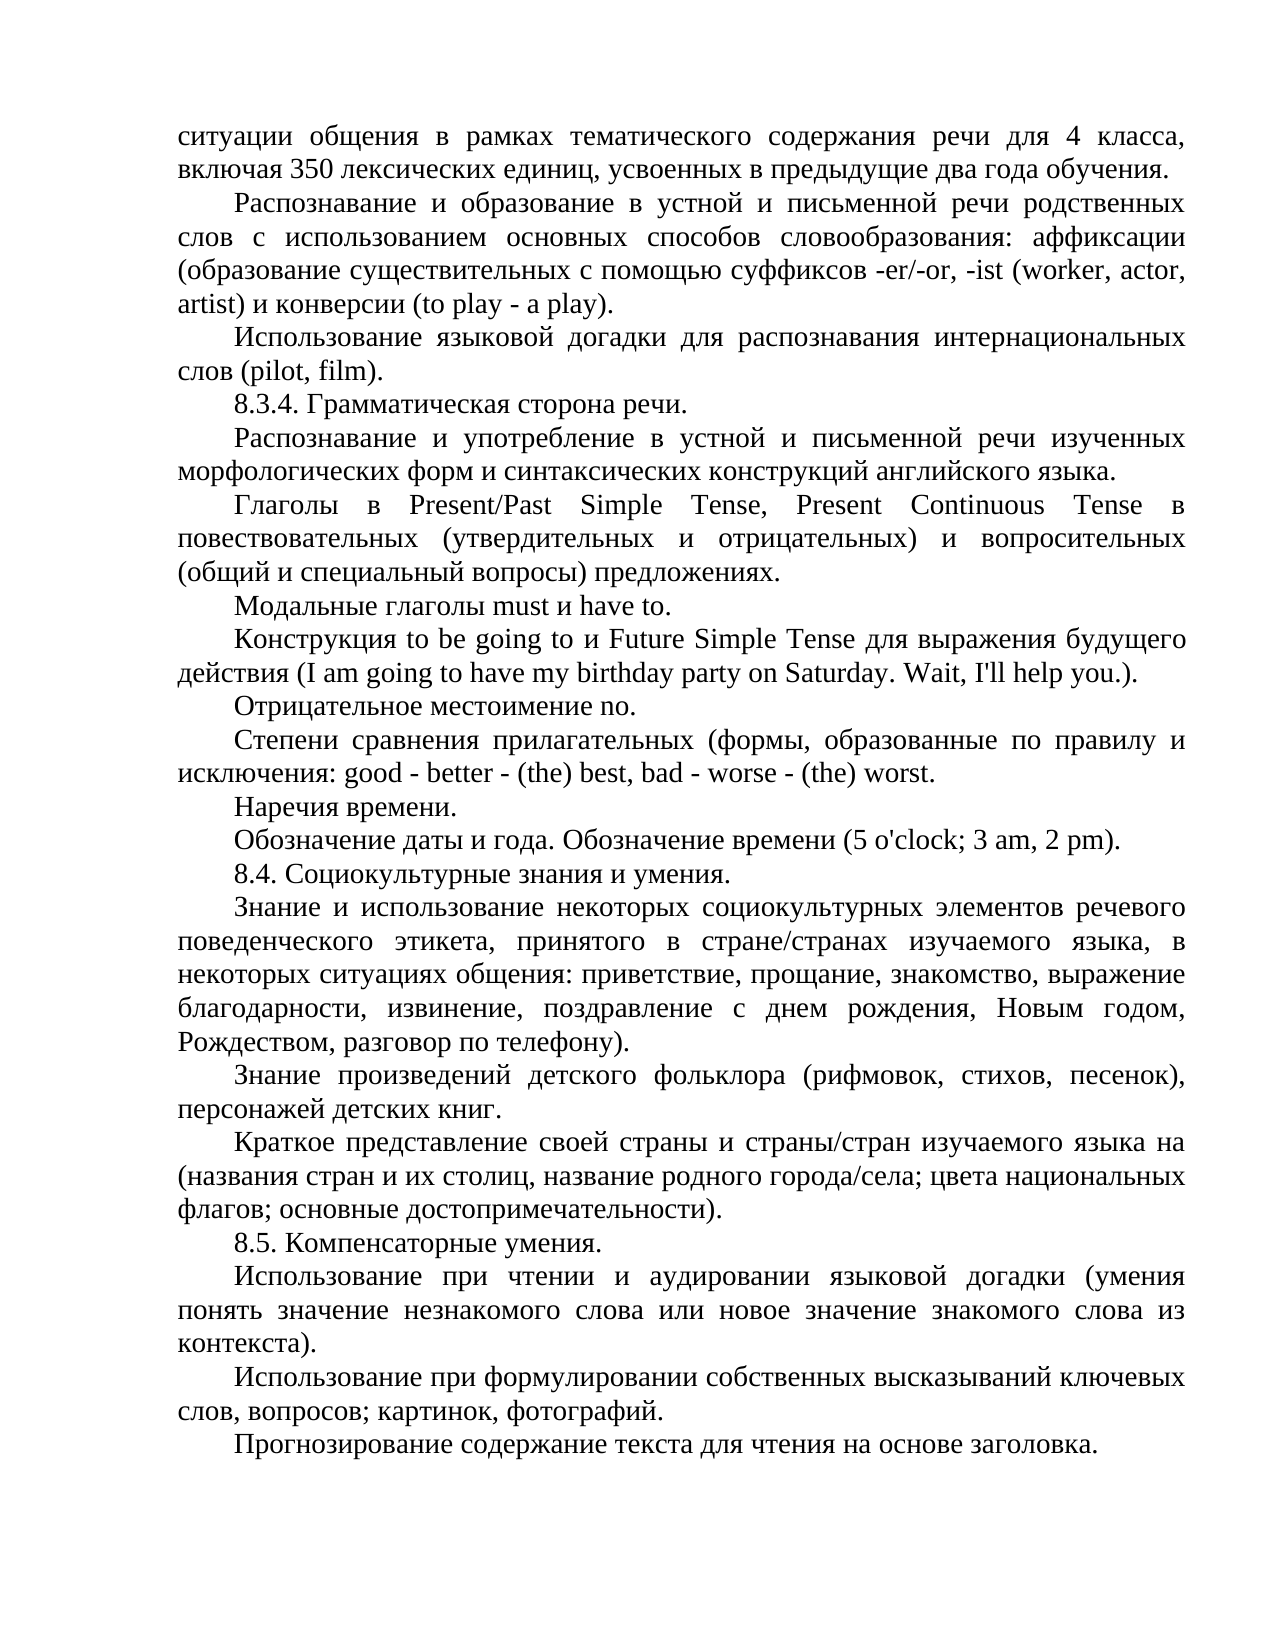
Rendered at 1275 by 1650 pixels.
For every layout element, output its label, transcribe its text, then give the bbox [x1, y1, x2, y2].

text 8.5. Компенсаторные умения. [177, 1225, 1186, 1258]
text Обозначение даты и года. Обозначение времени (5 o'clock; 3 am, 2 pm). [177, 822, 1186, 856]
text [177, 118, 1186, 185]
text Использование языковой догадки для распознавания интернациональных слов (pilot, film). [177, 319, 1186, 386]
text Знание произведений детского фольклора (рифмовок, стихов, песенок), персонажей детских книг. [177, 1057, 1186, 1124]
text Использование при формулировании собственных высказываний ключевых слов, вопросов; картинок, фотографий. [177, 1359, 1186, 1426]
text Наречия времени. [177, 789, 1186, 822]
text Модальные глаголы must и have to. [177, 588, 1186, 621]
text Отрицательное местоимение no. [177, 688, 1186, 722]
text Знание и использование некоторых социокультурных элементов речевого поведенческого этикета, принятого в стране/странах изучаемого языка, в некоторых ситуациях общения: приветствие, прощание, знакомство, выражение благодарности, извинение, поздравление с днем рождения, Новым годом, Рождеством, разговор по телефону). [177, 889, 1186, 1057]
text Прогнозирование содержание текста для чтения на основе заголовка. [177, 1426, 1186, 1460]
text Распознавание и употребление в устной и письменной речи изученных морфологических форм и синтаксических конструкций английского языка. [177, 420, 1186, 487]
text 8.4. Социокультурные знания и умения. [177, 856, 1186, 889]
text Распознавание и образование в устной и письменной речи родственных слов с использованием основных способов словообразования: аффиксации (образование существительных с помощью суффиксов -er/-or, -ist (worker, actor, artist) и конверсии (to play - a play). [177, 185, 1186, 319]
text Конструкция to be going to и Future Simple Tense для выражения будущего действия (I am going to have my birthday party on Saturday. Wait, I'll help you.). [177, 621, 1186, 688]
text Использование при чтении и аудировании языковой догадки (умения понять значение незнакомого слова или новое значение знакомого слова из контекста). [177, 1258, 1186, 1359]
text Глаголы в Present/Past Simple Tense, Present Continuous Tense в повествовательных (утвердительных и отрицательных) и вопросительных (общий и специальный вопросы) предложениях. [177, 487, 1186, 588]
text Краткое представление своей страны и страны/стран изучаемого языка на (названия стран и их столиц, название родного города/села; цвета национальных флагов; основные достопримечательности). [177, 1124, 1186, 1225]
text Степени сравнения прилагательных (формы, образованные по правилу и исключения: good - better - (the) best, bad - worse - (the) worst. [177, 722, 1186, 789]
text 8.3.4. Грамматическая сторона речи. [177, 386, 1186, 420]
